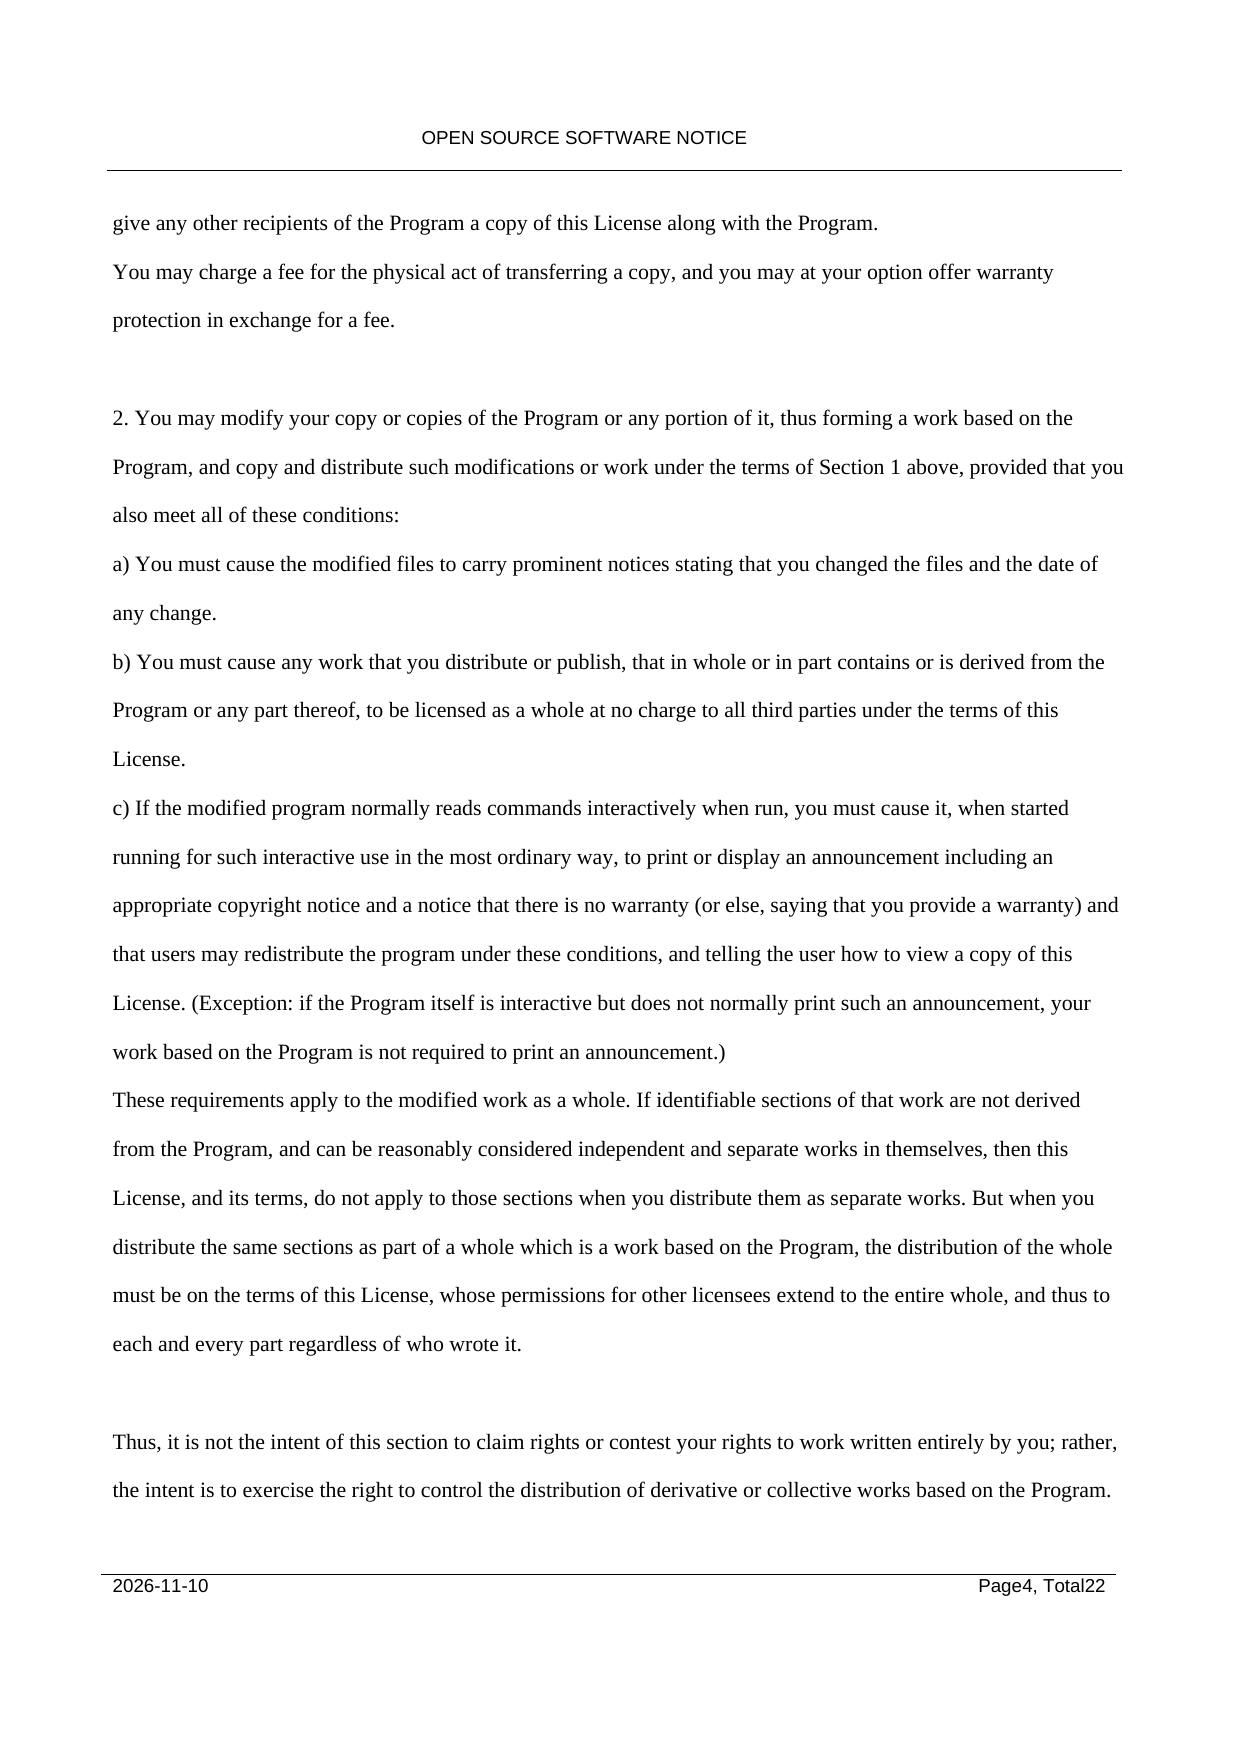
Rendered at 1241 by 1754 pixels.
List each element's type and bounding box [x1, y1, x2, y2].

text [112, 206, 1128, 1506]
